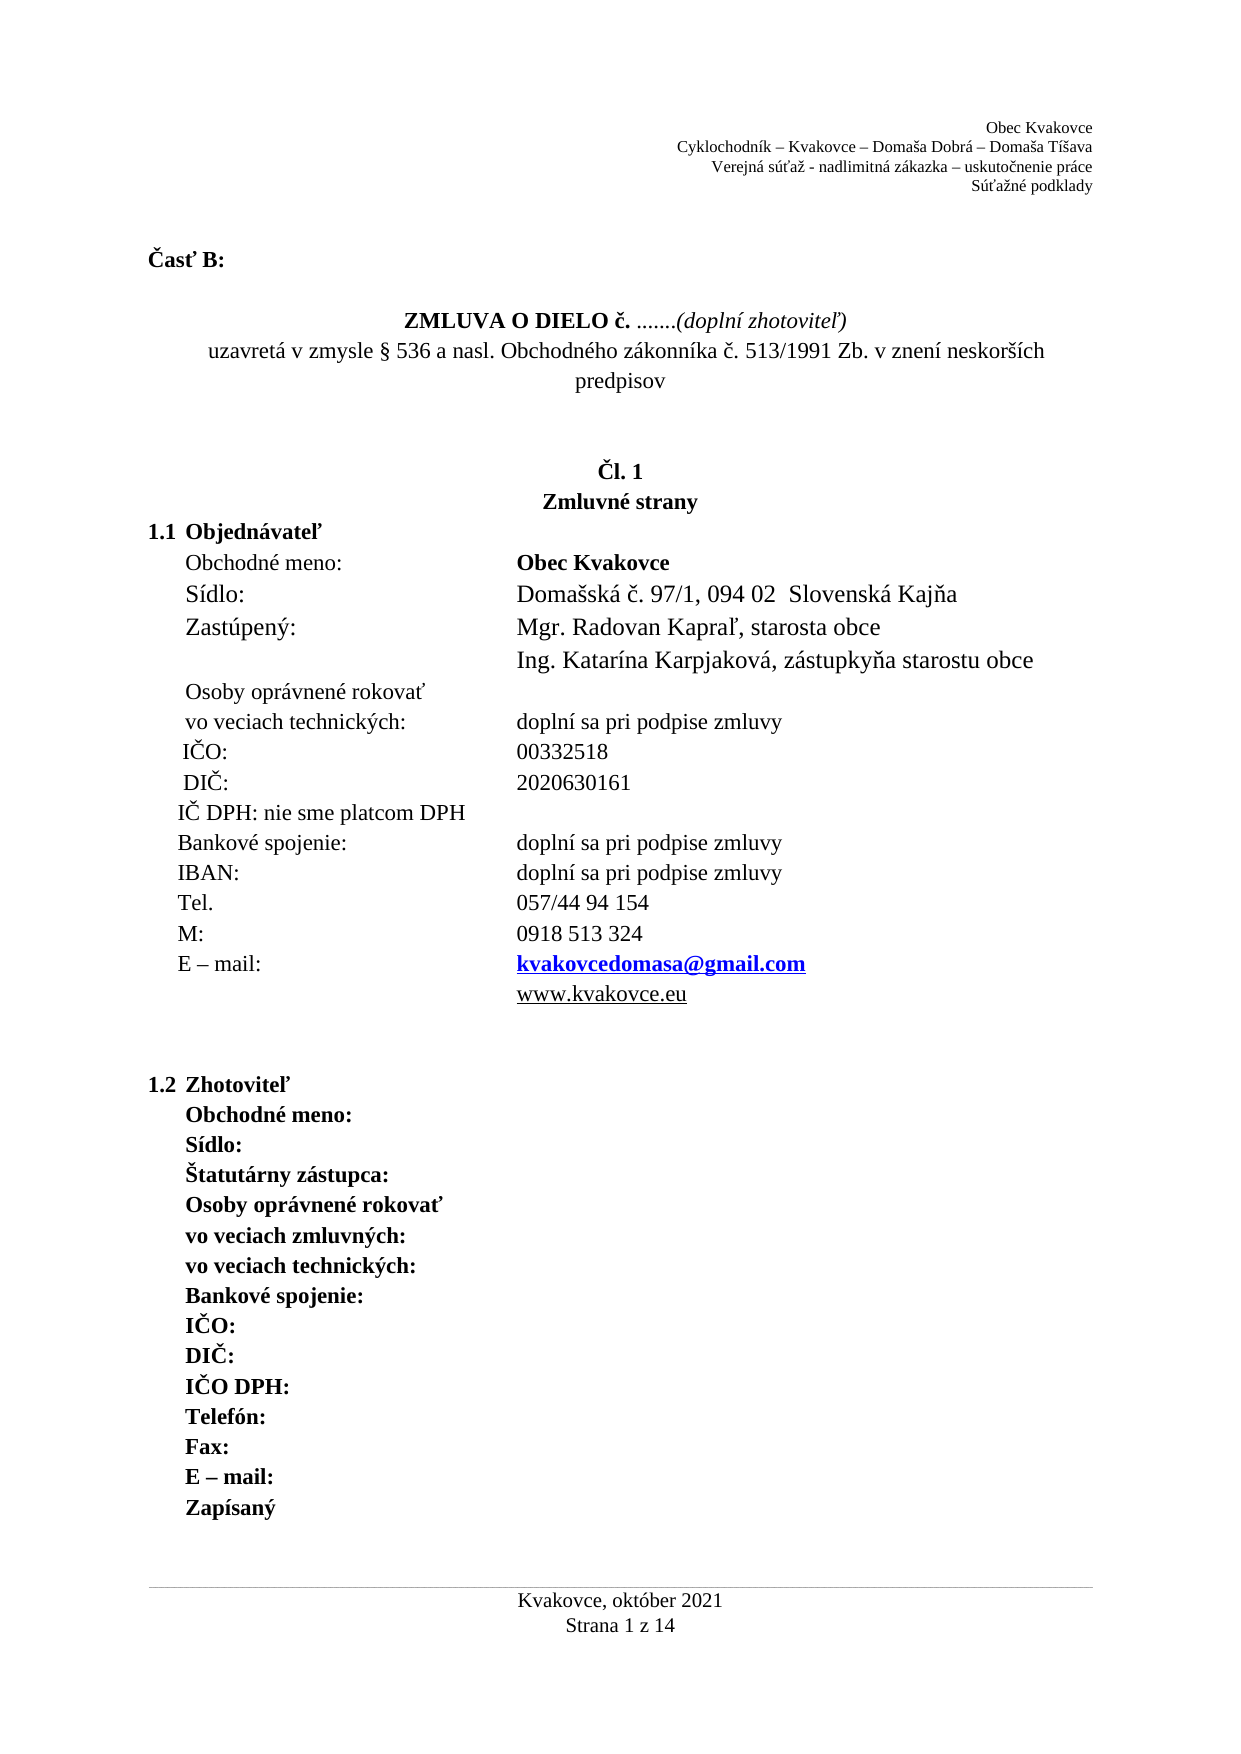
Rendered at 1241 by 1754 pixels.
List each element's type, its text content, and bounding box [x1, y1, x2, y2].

text Zapísaný [148, 1493, 1092, 1520]
text Obchodné meno: [185, 1101, 1092, 1127]
text vo veciach technických: [148, 1252, 1092, 1278]
text Zastúpený: Mgr. Radovan Kapraľ, starosta obce [148, 612, 1092, 641]
text Časť B: [148, 247, 1092, 273]
text E – mail: [148, 1463, 1092, 1490]
list Objednávateľ [148, 518, 1092, 545]
text M: 0918 513 324 [148, 919, 1092, 946]
text Sídlo: Domašská č. 97/1, 094 02 Slovenská Kajňa [148, 579, 1092, 608]
text uzavretá v zmysle § 536 a nasl. Obchodného zákonníka č. 513/1991 Zb. v znení neskorších predpisov [148, 337, 1092, 394]
text Bankové spojenie: [148, 1282, 1092, 1308]
text Zmluvné strany [148, 488, 1092, 514]
text ZMLUVA O DIELO č. .......(doplní zhotoviteľ) [148, 307, 1092, 333]
text Obchodné meno: Obec Kvakovce [148, 549, 1092, 575]
text DIČ: [148, 1342, 1092, 1369]
text www.kvakovce.eu [443, 980, 1092, 1006]
text vo veciach zmluvných: [148, 1222, 1092, 1248]
text Osoby oprávnené rokovať [148, 678, 1092, 704]
text Štatutárny zástupca: [148, 1161, 1092, 1188]
text IČO: 00332518 [148, 738, 1092, 765]
text E – mail: kvakovcedomasa@gmail.com [148, 950, 1092, 976]
text Osoby oprávnené rokovať [148, 1191, 1092, 1218]
text IČO DPH: [148, 1373, 1092, 1399]
text IČ DPH: nie sme platcom DPH [148, 799, 1092, 825]
text IBAN: doplní sa pri podpise zmluvy [148, 859, 1092, 886]
text Sídlo: [148, 1131, 1092, 1157]
text Fax: [148, 1433, 1092, 1459]
text DIČ: 2020630161 [148, 768, 1092, 795]
text Ing. Katarína Karpjaková, zástupkyňa starostu obce [148, 645, 1092, 674]
list Zhotoviteľ [148, 1071, 1092, 1097]
text Bankové spojenie: doplní sa pri podpise zmluvy [148, 829, 1092, 855]
text Čl. 1 [148, 458, 1092, 484]
text vo veciach technických: doplní sa pri podpise zmluvy [148, 708, 1092, 734]
text Tel. 057/44 94 154 [148, 889, 1092, 916]
text Telefón: [148, 1403, 1092, 1429]
text IČO: [148, 1312, 1092, 1339]
